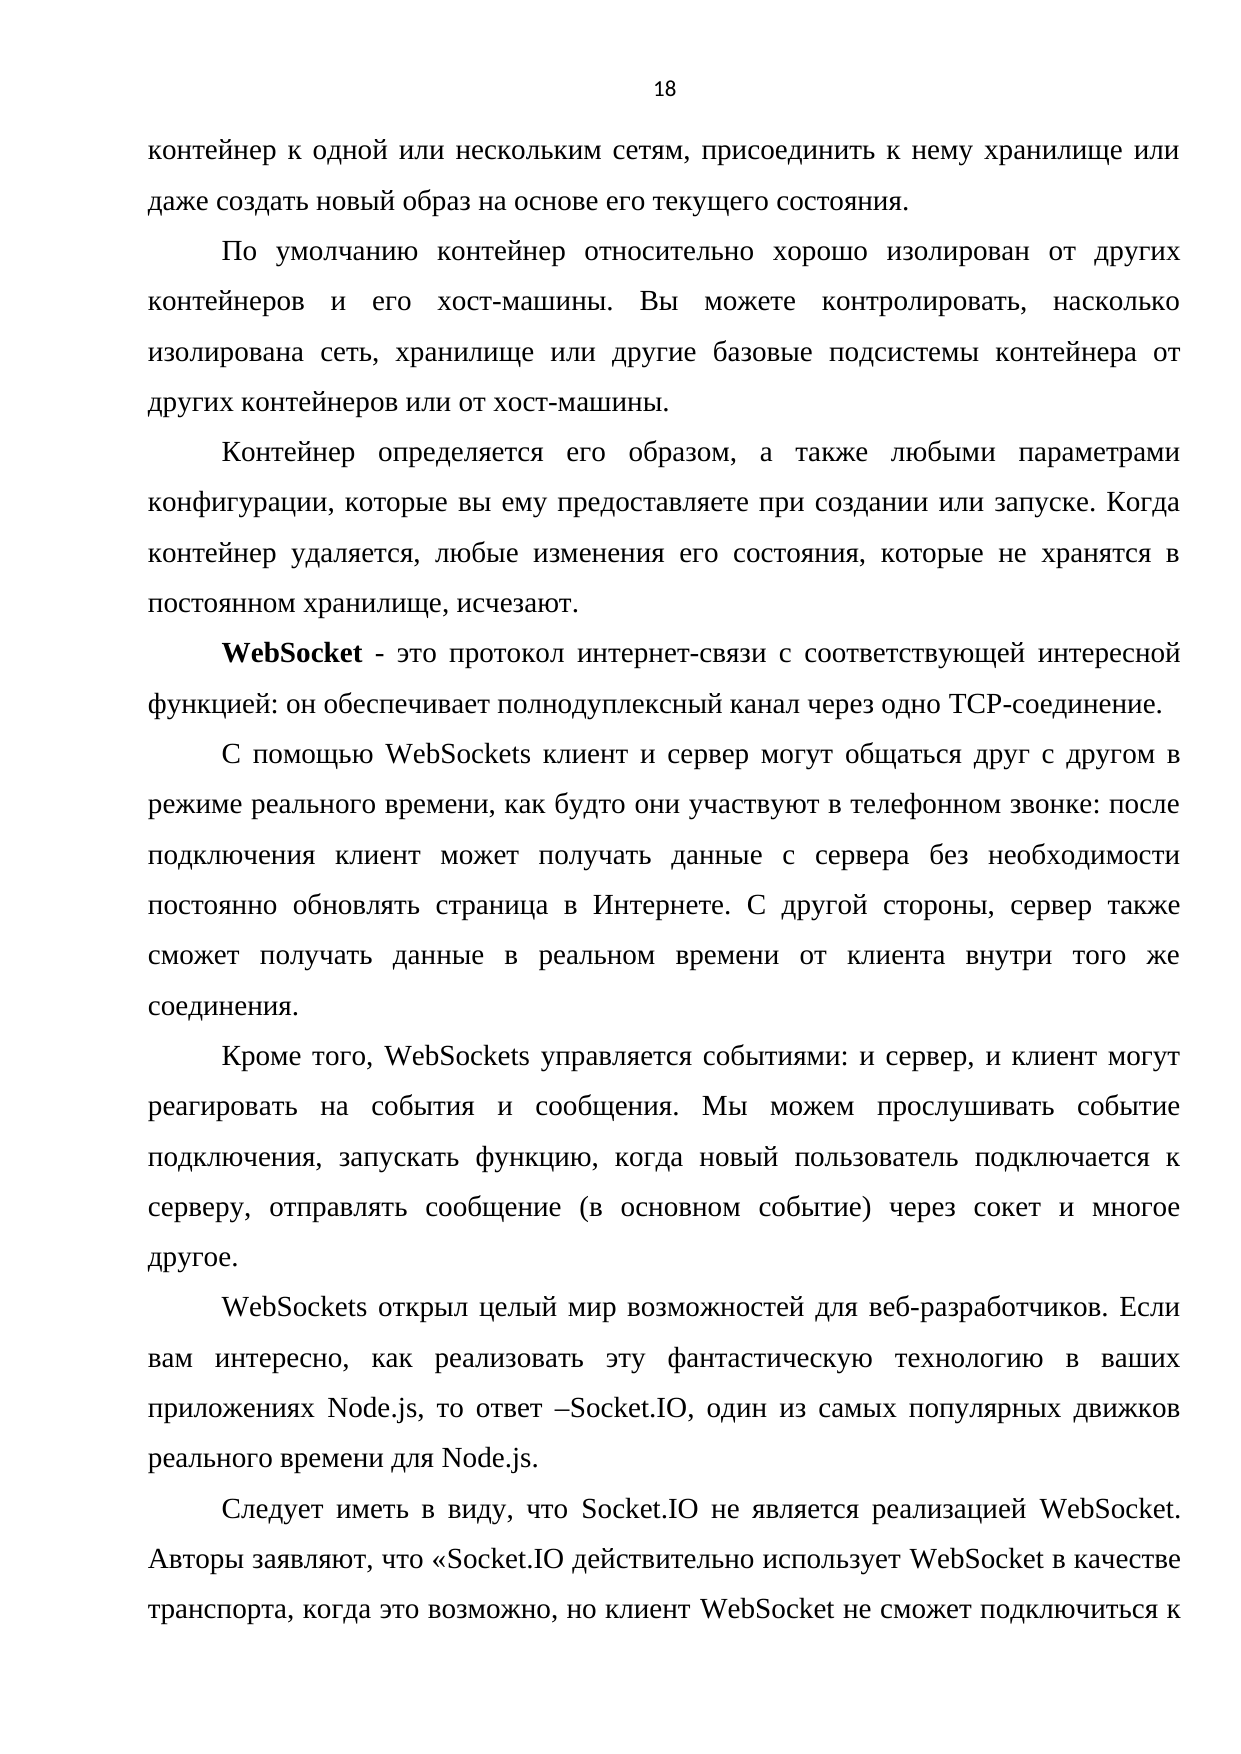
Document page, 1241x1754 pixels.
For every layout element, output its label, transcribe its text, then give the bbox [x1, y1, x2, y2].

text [148, 132, 1181, 216]
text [148, 1491, 1181, 1625]
text Кроме того, WebSockets управляется событиями: и сервер, и клиент могут реагировать на события и сообщения. Мы можем прослушивать событие подключения, запускать функцию, когда новый пользователь подключается к серверу, отправлять сообщение (в основном событие) через сокет и многое другое. [148, 1038, 1181, 1273]
text По умолчанию контейнер относительно хорошо изолирован от других контейнеров и его хост-машины. Вы можете контролировать, насколько изолирована сеть, хранилище или другие базовые подсистемы контейнера от других контейнеров или от хост-машины. [148, 233, 1181, 417]
text С помощью WebSockets клиент и сервер могут общаться друг с другом в режиме реального времени, как будто они участвуют в телефонном звонке: после подключения клиент может получать данные с сервера без необходимости постоянно обновлять страница в Интернете. С другой стороны, сервер также сможет получать данные в реальном времени от клиента внутри того же соединения. [148, 736, 1181, 1021]
text WebSocket - это протокол интернет-связи с соответствующей интересной функцией: он обеспечивает полнодуплексный канал через одно TCP-соединение. [148, 636, 1181, 719]
text WebSockets открыл целый мир возможностей для веб-разработчиков. Если вам интересно, как реализовать эту фантастическую технологию в ваших приложениях Node.js, то ответ –Socket.IO, один из самых популярных движков реального времени для Node.js. [148, 1289, 1181, 1474]
text Контейнер определяется его образом, а также любыми параметрами конфигурации, которые вы ему предоставляете при создании или запуске. Когда контейнер удаляется, любые изменения его состояния, которые не хранятся в постоянном хранилище, исчезают. [148, 434, 1181, 619]
